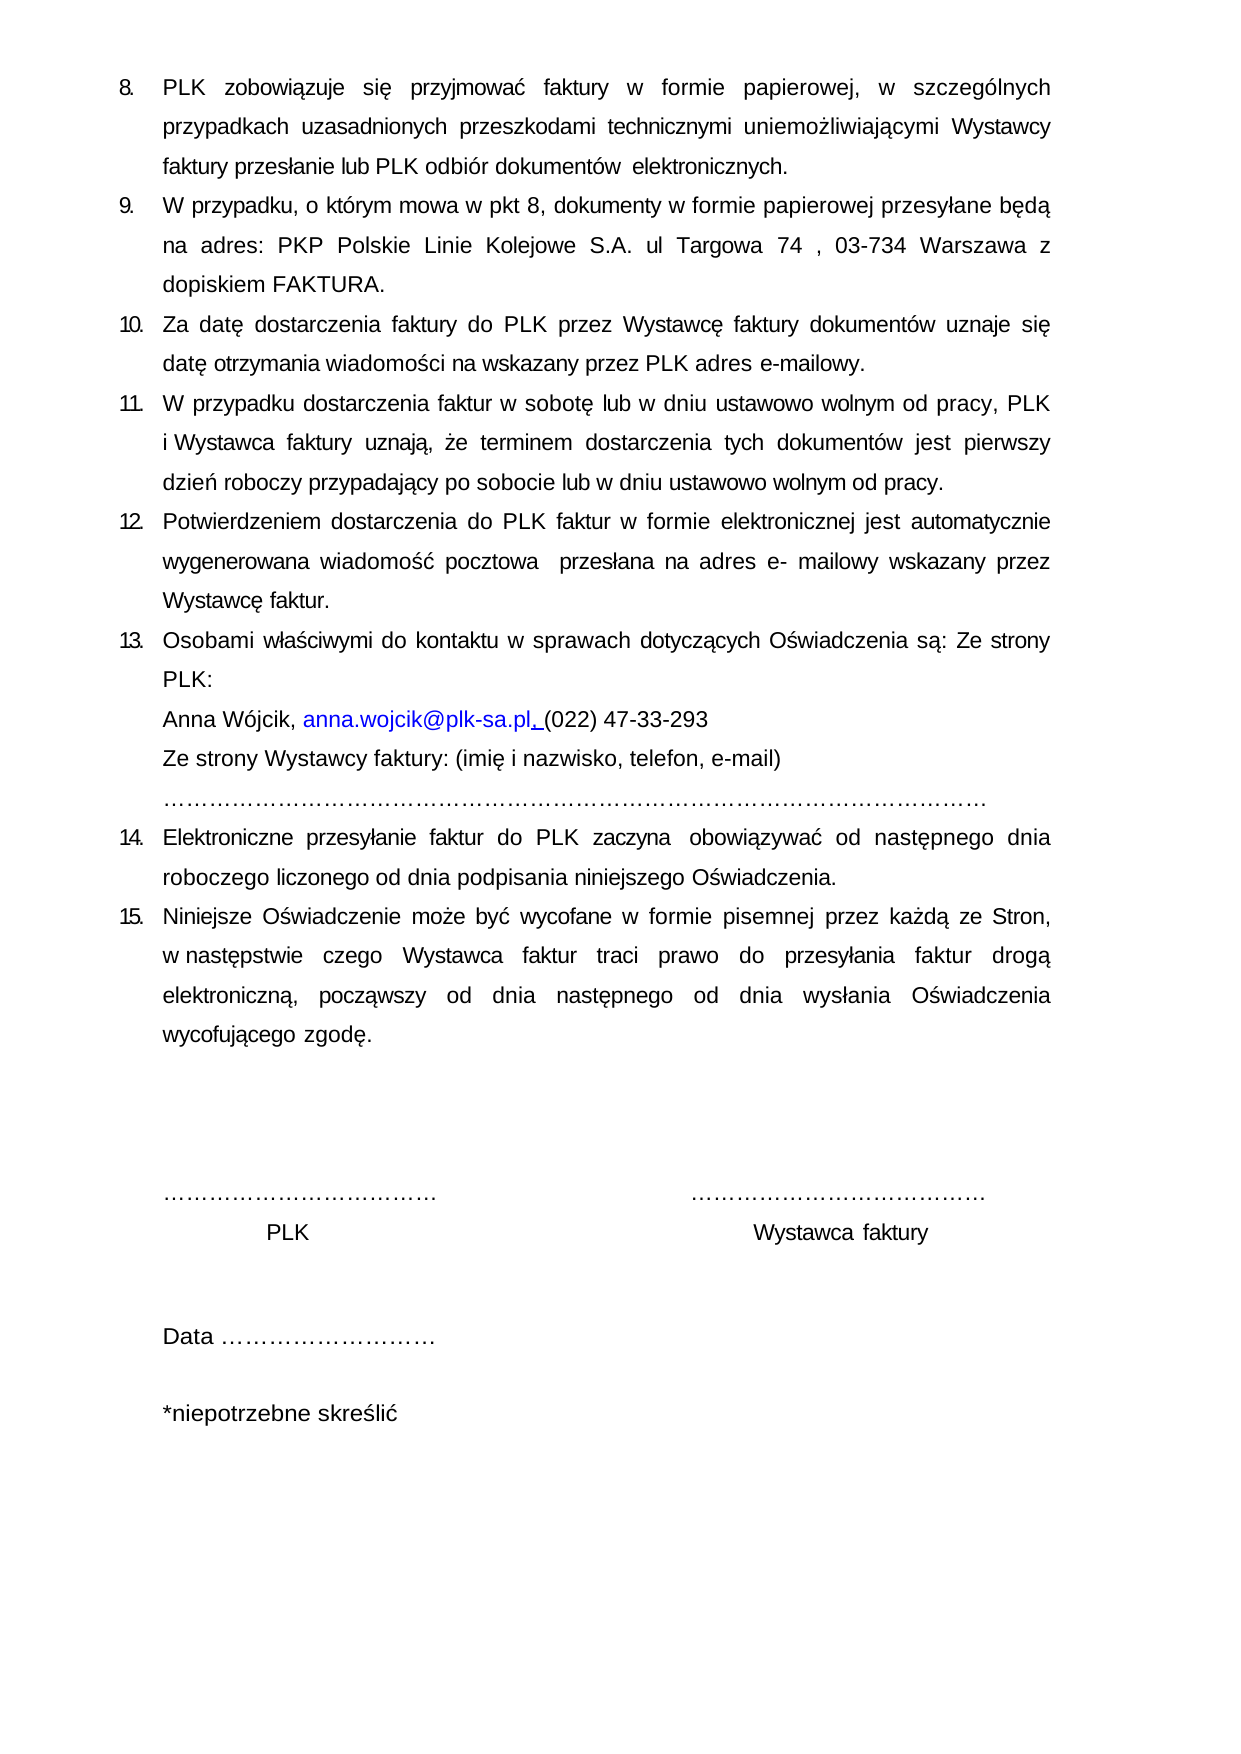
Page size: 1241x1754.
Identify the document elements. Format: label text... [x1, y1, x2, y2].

list Osobami właściwymi do kontaktu w sprawach dotyczących Oświadczenia są: Ze strony PLK: [119, 627, 1051, 692]
list Niniejsze Oświadczenie może być wycofane w formie pisemnej przez każdą ze Stron, w następstwie czego Wystawca faktur traci prawo do przesyłania faktur drogą elektroniczną, począwszy od dnia następnego od dnia wysłania Oświadczenia wycofującego zgodę. [119, 903, 1051, 1048]
text Ze strony Wystawcy faktury: (imię i nazwisko, telefon, e-mail) [162, 745, 1051, 771]
text ……………………………… ………………………………… [162, 1179, 1051, 1206]
list W przypadku, o którym mowa w pkt 8, dokumenty w formie papierowej przesyłane będą na adres: PKP Polskie Linie Kolejowe S.A. ul Targowa 74 , 03-734 Warszawa z dopiskiem FAKTURA. [119, 192, 1051, 298]
text Data ……………………… [162, 1323, 1051, 1349]
text ……………………………………………………………………………………………… [162, 784, 1051, 811]
list Za datę dostarczenia faktury do PLK przez Wystawcę faktury dokumentów uznaje się datę otrzymania wiadomości na wskazany przez PLK adres e-mailowy. [119, 311, 1051, 377]
text PLK Wystawca faktury [162, 1219, 1051, 1245]
text Anna Wójcik, anna.wojcik@plk-sa.pl, (022) 47-33-293 [162, 706, 1051, 732]
list W przypadku dostarczenia faktur w sobotę lub w dniu ustawowo wolnym od pracy, PLK i Wystawca faktury uznają, że terminem dostarczenia tych dokumentów jest pierwszy dzień roboczy przypadający po sobocie lub w dniu ustawowo wolnym od pracy. [119, 390, 1051, 495]
list PLK zobowiązuje się przyjmować faktury w formie papierowej, w szczególnych przypadkach uzasadnionych przeszkodami technicznymi uniemożliwiającymi Wystawcy faktury przesłanie lub PLK odbiór dokumentów elektronicznych. [119, 74, 1051, 179]
list Potwierdzeniem dostarczenia do PLK faktur w formie elektronicznej jest automatycznie wygenerowana wiadomość pocztowa przesłana na adres e- mailowy wskazany przez Wystawcę faktur. [119, 508, 1051, 613]
list Elektroniczne przesyłanie faktur do PLK zaczyna obowiązywać od następnego dnia roboczego liczonego od dnia podpisania niniejszego Oświadczenia. [119, 824, 1051, 890]
text *niepotrzebne skreślić [162, 1400, 1051, 1426]
